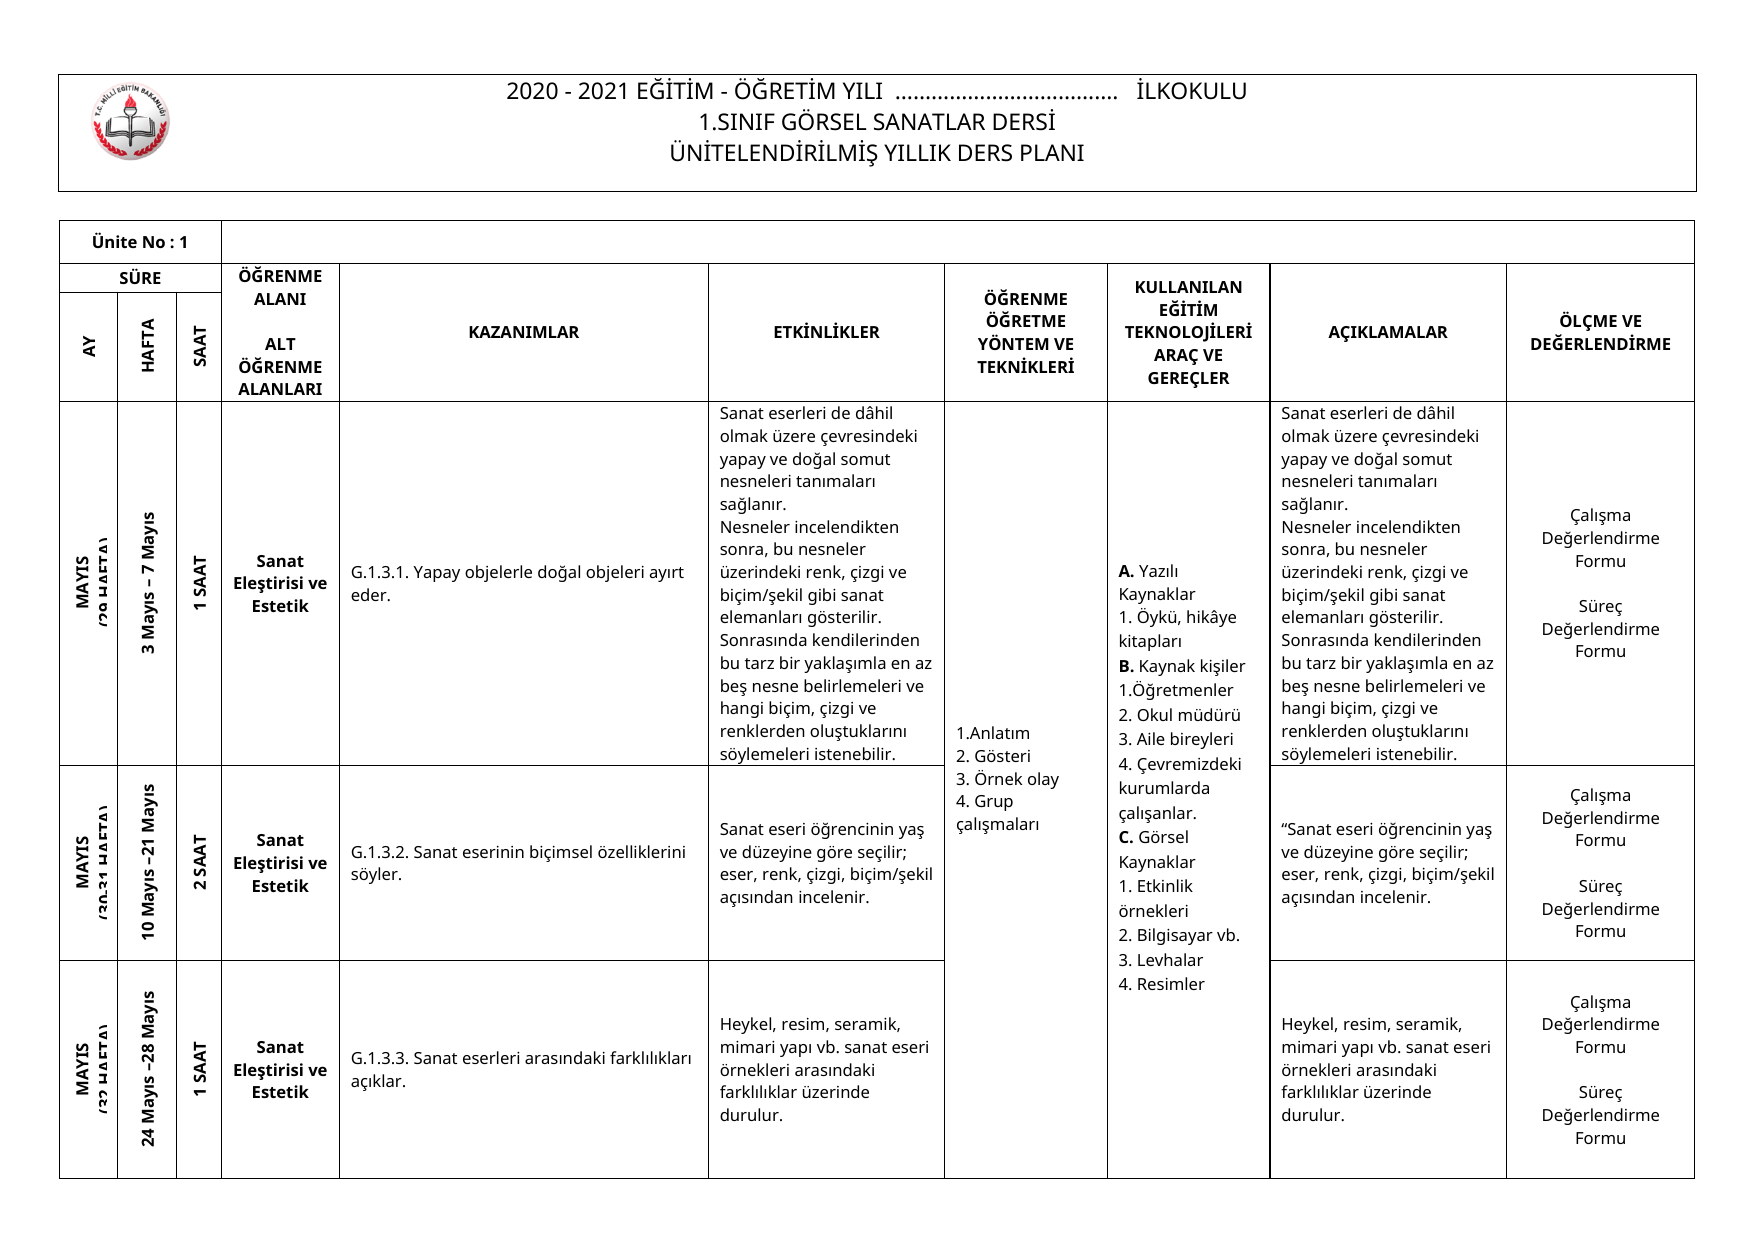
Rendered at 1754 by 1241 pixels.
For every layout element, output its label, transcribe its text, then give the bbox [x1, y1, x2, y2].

table_cell Çalışma Değerlendirme Formu Süreç Değerlendirme Formu [1507, 766, 1694, 960]
table_cell 1 SAAT [177, 402, 221, 765]
table_cell 3 Mayıs – 7 Mayıs [118, 402, 176, 765]
table_cell Sanat Eleştirisi ve Estetik [222, 961, 339, 1178]
table_cell 24 Mayıs –28 Mayıs [118, 961, 176, 1178]
table_cell G.1.3.3. Sanat eserleri arasındaki farklılıkları açıklar. [340, 961, 708, 1178]
table_cell HAFTA [118, 293, 176, 401]
table_cell 1 SAAT [177, 961, 221, 1178]
table_cell Heykel, resim, seramik, mimari yapı vb. sanat eseri örnekleri arasındaki farklılıklar üzerinde durulur. [709, 961, 944, 1178]
table_cell “Sanat eseri öğrencinin yaş ve düzeyine göre seçilir; eser, renk, çizgi, biçim/şekil açısından incelenir. [1271, 766, 1506, 960]
table_cell 2 SAAT [177, 766, 221, 960]
table_header Ünite No : 1 [60, 221, 221, 263]
table_cell SÜRE [60, 264, 221, 292]
table_cell Sanat Eleştirisi ve Estetik [222, 766, 339, 960]
table_cell KULLANILAN EĞİTİM TEKNOLOJİLERİ ARAÇ VE GEREÇLER [1108, 264, 1269, 401]
table_cell Heykel, resim, seramik, mimari yapı vb. sanat eseri örnekleri arasındaki farklılıklar üzerinde durulur. [1271, 961, 1506, 1178]
table_cell 10 Mayıs –21 Mayıs [118, 766, 176, 960]
table_cell G.1.3.1. Yapay objelerle doğal objeleri ayırt eder. [340, 402, 708, 765]
table_cell Çalışma Değerlendirme Formu Süreç Değerlendirme Formu [1507, 402, 1694, 765]
picture [85, 77, 175, 167]
table_cell A. Yazılı Kaynaklar 1. Öykü, hikâye kitapları B. Kaynak kişiler 1.Öğretmenler 2. Okul müdürü 3. Aile bireyleri 4. Çevremizdeki kurumlarda çalışanlar. C. Görsel Kaynaklar 1. Etkinlik örnekleri 2. Bilgisayar vb. 3. Levhalar 4. Resimler [1108, 402, 1269, 1178]
table_cell ÖĞRENME ÖĞRETME YÖNTEM VE TEKNİKLERİ [945, 264, 1107, 401]
table_cell AY [60, 293, 117, 401]
table_cell Sanat eserleri de dâhil olmak üzere çevresindeki yapay ve doğal somut nesneleri tanımaları sağlanır. Nesneler incelendikten sonra, bu nesneler üzerindeki renk, çizgi ve biçim/şekil gibi sanat elemanları gösterilir. Sonrasında kendilerinden bu tarz bir yaklaşımla en az beş nesne belirlemeleri ve hangi biçim, çizgi ve renklerden oluştuklarını söylemeleri istenebilir. [1271, 402, 1506, 765]
table_cell AÇIKLAMALAR [1271, 264, 1506, 401]
table_header [222, 221, 1694, 263]
table_cell KAZANIMLAR [340, 264, 708, 401]
table_cell SAAT [177, 293, 221, 401]
table_cell MAYIS (30-31.HAFTA) [60, 766, 117, 960]
table_cell Sanat Eleştirisi ve Estetik [222, 402, 339, 765]
table_cell MAYIS (29.HAFTA) [60, 402, 117, 765]
table_cell ÖĞRENME ALANI ALT ÖĞRENME ALANLARI [222, 264, 339, 401]
table_cell G.1.3.2. Sanat eserinin biçimsel özelliklerini söyler. [340, 766, 708, 960]
table_cell ETKİNLİKLER [709, 264, 944, 401]
table_cell Sanat eseri öğrencinin yaş ve düzeyine göre seçilir; eser, renk, çizgi, biçim/şekil açısından incelenir. [709, 766, 944, 960]
table_cell ÖLÇME VE DEĞERLENDİRME [1507, 264, 1694, 401]
table_cell MAYIS (32.HAFTA) [60, 961, 117, 1178]
table_cell Sanat eserleri de dâhil olmak üzere çevresindeki yapay ve doğal somut nesneleri tanımaları sağlanır. Nesneler incelendikten sonra, bu nesneler üzerindeki renk, çizgi ve biçim/şekil gibi sanat elemanları gösterilir. Sonrasında kendilerinden bu tarz bir yaklaşımla en az beş nesne belirlemeleri ve hangi biçim, çizgi ve renklerden oluştuklarını söylemeleri istenebilir. [709, 402, 944, 765]
table_cell 1.Anlatım 2. Gösteri 3. Örnek olay 4. Grup çalışmaları [945, 402, 1107, 1178]
table_cell Çalışma Değerlendirme Formu Süreç Değerlendirme Formu [1507, 961, 1694, 1178]
